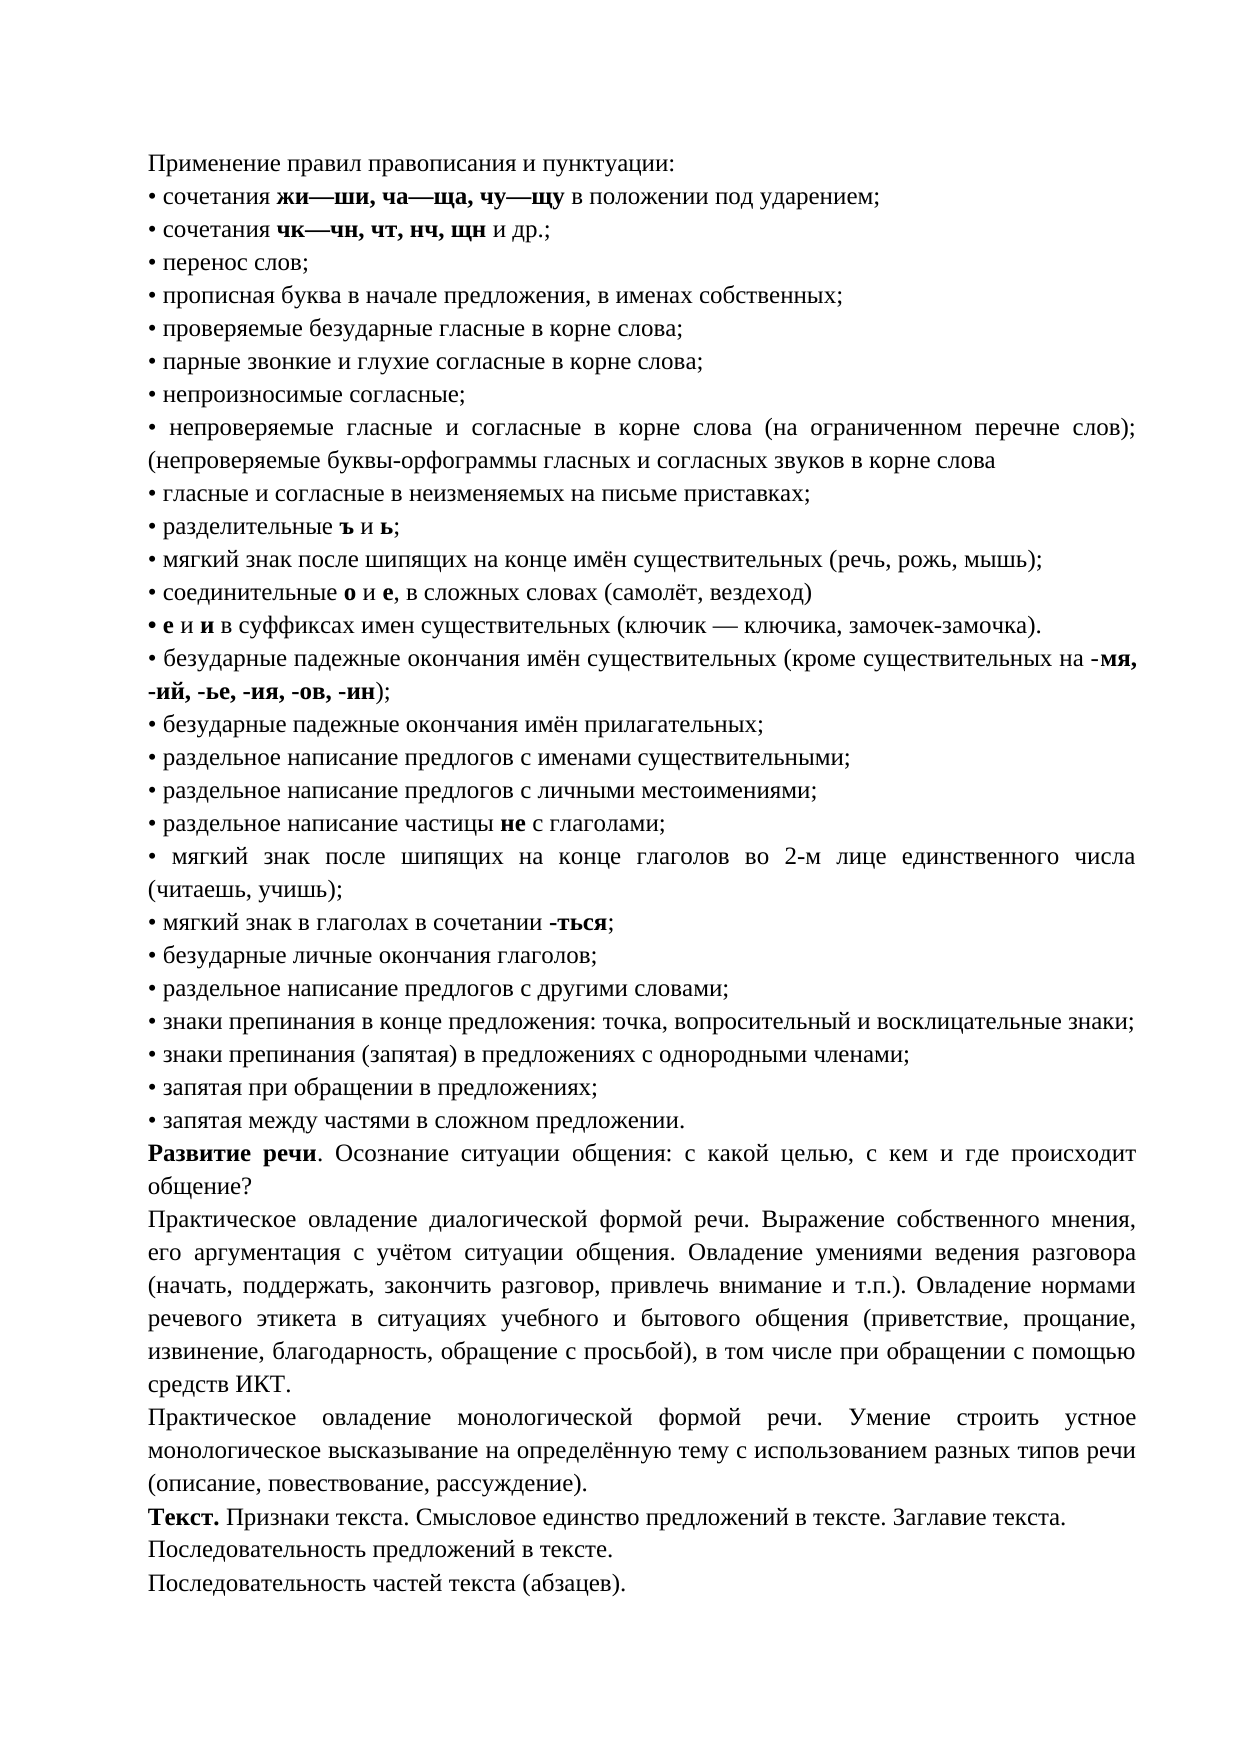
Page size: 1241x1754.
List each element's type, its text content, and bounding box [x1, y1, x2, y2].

text • знаки препинания в конце предложения: точка, вопросительный и восклицательные знаки; [148, 1006, 1137, 1035]
text • запятая при обращении в предложениях; [148, 1072, 1137, 1101]
text Практическое овладение монологической формой речи. Умение строить устное монологическое высказывание на определённую тему с использованием разных типов речи (описание, повествование, рассуждение). [148, 1402, 1137, 1497]
text • раздельное написание предлогов с именами существительными; [148, 742, 1137, 771]
text • знаки препинания (запятая) в предложениях с однородными членами; [148, 1039, 1137, 1068]
text • безударные падежные окончания имён существительных (кроме существительных на -мя, -ий, -ье, -ия, -ов, -ин); [148, 643, 1137, 705]
text Практическое овладение диалогической формой речи. Выражение собственного мнения, его аргументация с учётом ситуации общения. Овладение умениями ведения разговора (начать, поддержать, закончить разговор, привлечь внимание и т.п.). Овладение нормами речевого этикета в ситуациях учебного и бытового общения (приветствие, прощание, извинение, благодарность, обращение с просьбой), в том числе при обращении с помощью средств ИКТ. [148, 1204, 1137, 1398]
text • соединительные о и е, в сложных словах (самолёт, вездеход) [148, 577, 1137, 606]
text • запятая между частями в сложном предложении. [148, 1105, 1137, 1134]
text • проверяемые безударные гласные в корне слова; [148, 313, 1137, 342]
text • безударные личные окончания глаголов; [148, 940, 1137, 969]
text • парные звонкие и глухие согласные в корне слова; [148, 346, 1137, 374]
text • гласные и согласные в неизменяемых на письме приставках; [148, 478, 1137, 507]
text • безударные падежные окончания имён прилагательных; [148, 709, 1137, 738]
text Применение правил правописания и пунктуации: [148, 148, 1137, 176]
text • непроизносимые согласные; [148, 379, 1137, 408]
text • перенос слов; [148, 247, 1137, 276]
text • разделительные ъ и ь; [148, 511, 1137, 540]
text Текст. Признаки текста. Смысловое единство предложений в тексте. Заглавие текста. [148, 1502, 1137, 1530]
text • раздельное написание частицы не с глаголами; [148, 808, 1137, 837]
text • раздельное написание предлогов с другими словами; [148, 973, 1137, 1002]
text Последовательность частей текста (абзацев). [148, 1568, 1137, 1596]
text • мягкий знак в глаголах в сочетании -ться; [148, 907, 1137, 936]
text Развитие речи. Осознание ситуации общения: с какой целью, с кем и где происходит общение? [148, 1138, 1137, 1200]
text • сочетания чк—чн, чт, нч, щн и др.; [148, 214, 1137, 242]
text • сочетания жи—ши, ча—ща, чу—щу в положении под ударением; [148, 181, 1137, 209]
text • прописная буква в начале предложения, в именах собственных; [148, 280, 1137, 308]
text Последовательность предложений в тексте. [148, 1534, 1137, 1563]
text • раздельное написание предлогов с личными местоимениями; [148, 775, 1137, 804]
text • е и и в суффиксах имен существительных (ключик — ключика, замочек-замочка). [148, 610, 1137, 639]
text • мягкий знак после шипящих на конце имён существительных (речь, рожь, мышь); [148, 544, 1137, 573]
text • непроверяемые гласные и согласные в корне слова (на ограниченном перечне слов); (непроверяемые буквы-орфограммы гласных и согласных звуков в корне слова [148, 412, 1137, 474]
text • мягкий знак после шипящих на конце глаголов во 2-м лице единственного числа (читаешь, учишь); [148, 841, 1137, 903]
